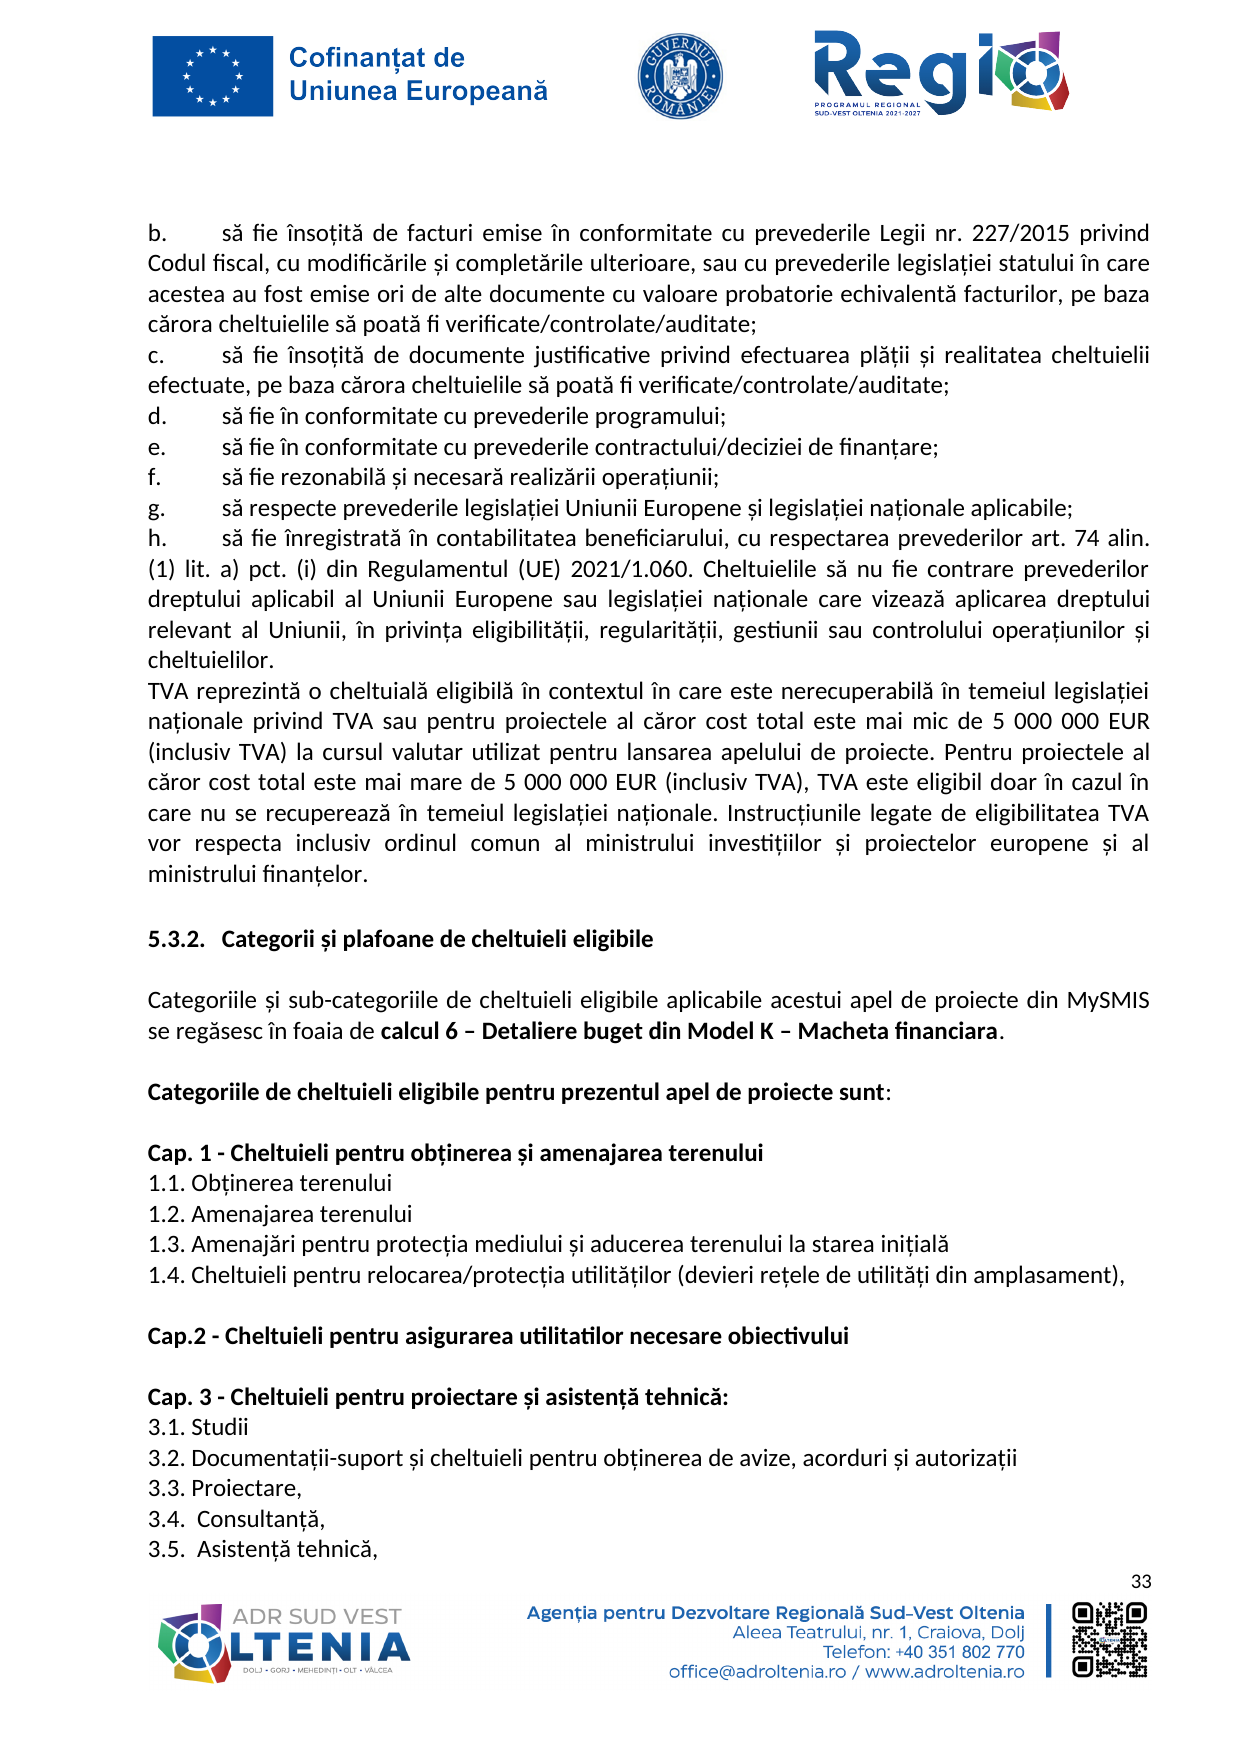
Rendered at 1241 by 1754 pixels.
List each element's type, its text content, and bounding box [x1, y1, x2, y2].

text 3.2. Documentaţii-suport şi cheltuieli pentru obţinerea de avize, acorduri şi autorizaţii [148, 1442, 1152, 1473]
text Cap.2 - Cheltuieli pentru asigurarea utilitatilor necesare obiectivului [148, 1320, 1152, 1351]
picture [147, 31, 550, 120]
text 1.1. Obţinerea terenului [148, 1167, 1152, 1198]
text 1.2. Amenajarea terenului [148, 1198, 1152, 1228]
text TVA reprezintă o cheltuială eligibilă în contextul în care este nerecuperabilă în temeiul legislației naționale privind TVA sau pentru proiectele al căror cost total este mai mic de 5 000 000 EUR (inclusiv TVA) la cursul valutar utilizat pentru lansarea apelului de proiecte. Pentru proiectele al căror cost total este mai mare de 5 000 000 EUR (inclusiv TVA), TVA este eligibil doar în cazul în care nu se recuperează în temeiul legislației naționale. Instrucțiunile legate de eligibilitatea TVA vor respecta inclusiv ordinul comun al ministrului investițiilor și proiectelor europene și al ministrului finanțelor. [148, 675, 1152, 888]
picture [812, 29, 1071, 119]
text e. să fie în conformitate cu prevederile contractului/deciziei de finanțare; [148, 431, 1152, 461]
text 1.3. Amenajări pentru protecţia mediului şi aducerea terenului la starea iniţială [148, 1228, 1152, 1259]
picture [633, 31, 728, 121]
text 3.4. Consultanţă, [148, 1503, 1152, 1534]
text b. să fie însoțită de facturi emise în conformitate cu prevederile Legii nr. 227/2015 privind Codul fiscal, cu modificările și completările ulterioare, sau cu prevederile legislației statului în care acestea au fost emise ori de alte documente cu valoare probatorie echivalentă facturilor, pe baza cărora cheltuielile să poată fi verificate/controlate/auditate; [148, 217, 1152, 339]
text Categoriile și sub-categoriile de cheltuieli eligibile aplicabile acestui apel de proiecte din MySMIS se regăsesc în foaia de calcul 6 – Detaliere buget din Model K – Macheta financiara. [148, 984, 1152, 1045]
text d. să fie în conformitate cu prevederile programului; [148, 400, 1152, 431]
text Categoriile de cheltuieli eligibile pentru prezentul apel de proiecte sunt: [148, 1076, 1152, 1106]
text 3.3. Proiectare, [148, 1473, 1152, 1503]
subtitle 5.3.2. Categorii și plafoane de cheltuieli eligibile [148, 923, 1152, 954]
text Cap. 1 - Cheltuieli pentru obţinerea şi amenajarea terenului [148, 1137, 1152, 1167]
text h. să fie înregistrată în contabilitatea beneficiarului, cu respectarea prevederilor art. 74 alin. (1) lit. a) pct. (i) din Regulamentul (UE) 2021/1.060. Cheltuielile să nu fie contrare prevederilor dreptului aplicabil al Uniunii Europene sau legislației naționale care vizează aplicarea dreptului relevant al Uniunii, în privința eligibilității, regularității, gestiunii sau controlului operațiunilor și cheltuielilor. [148, 522, 1152, 675]
text Cap. 3 - Cheltuieli pentru proiectare şi asistenţă tehnică: [148, 1381, 1152, 1412]
text 1.4. Cheltuieli pentru relocarea/protecţia utilităţilor (devieri reţele de utilităţi din amplasament), [148, 1259, 1152, 1289]
text g. să respecte prevederile legislației Uniunii Europene și legislației naționale aplicabile; [148, 492, 1152, 522]
text 3.1. Studii [148, 1412, 1152, 1442]
picture [148, 1593, 1152, 1691]
text f. să fie rezonabilă și necesară realizării operațiunii; [148, 461, 1152, 492]
text 3.5. Asistenţă tehnică, [148, 1534, 1152, 1564]
text c. să fie însoțită de documente justificative privind efectuarea plății și realitatea cheltuielii efectuate, pe baza cărora cheltuielile să poată fi verificate/controlate/auditate; [148, 339, 1152, 400]
